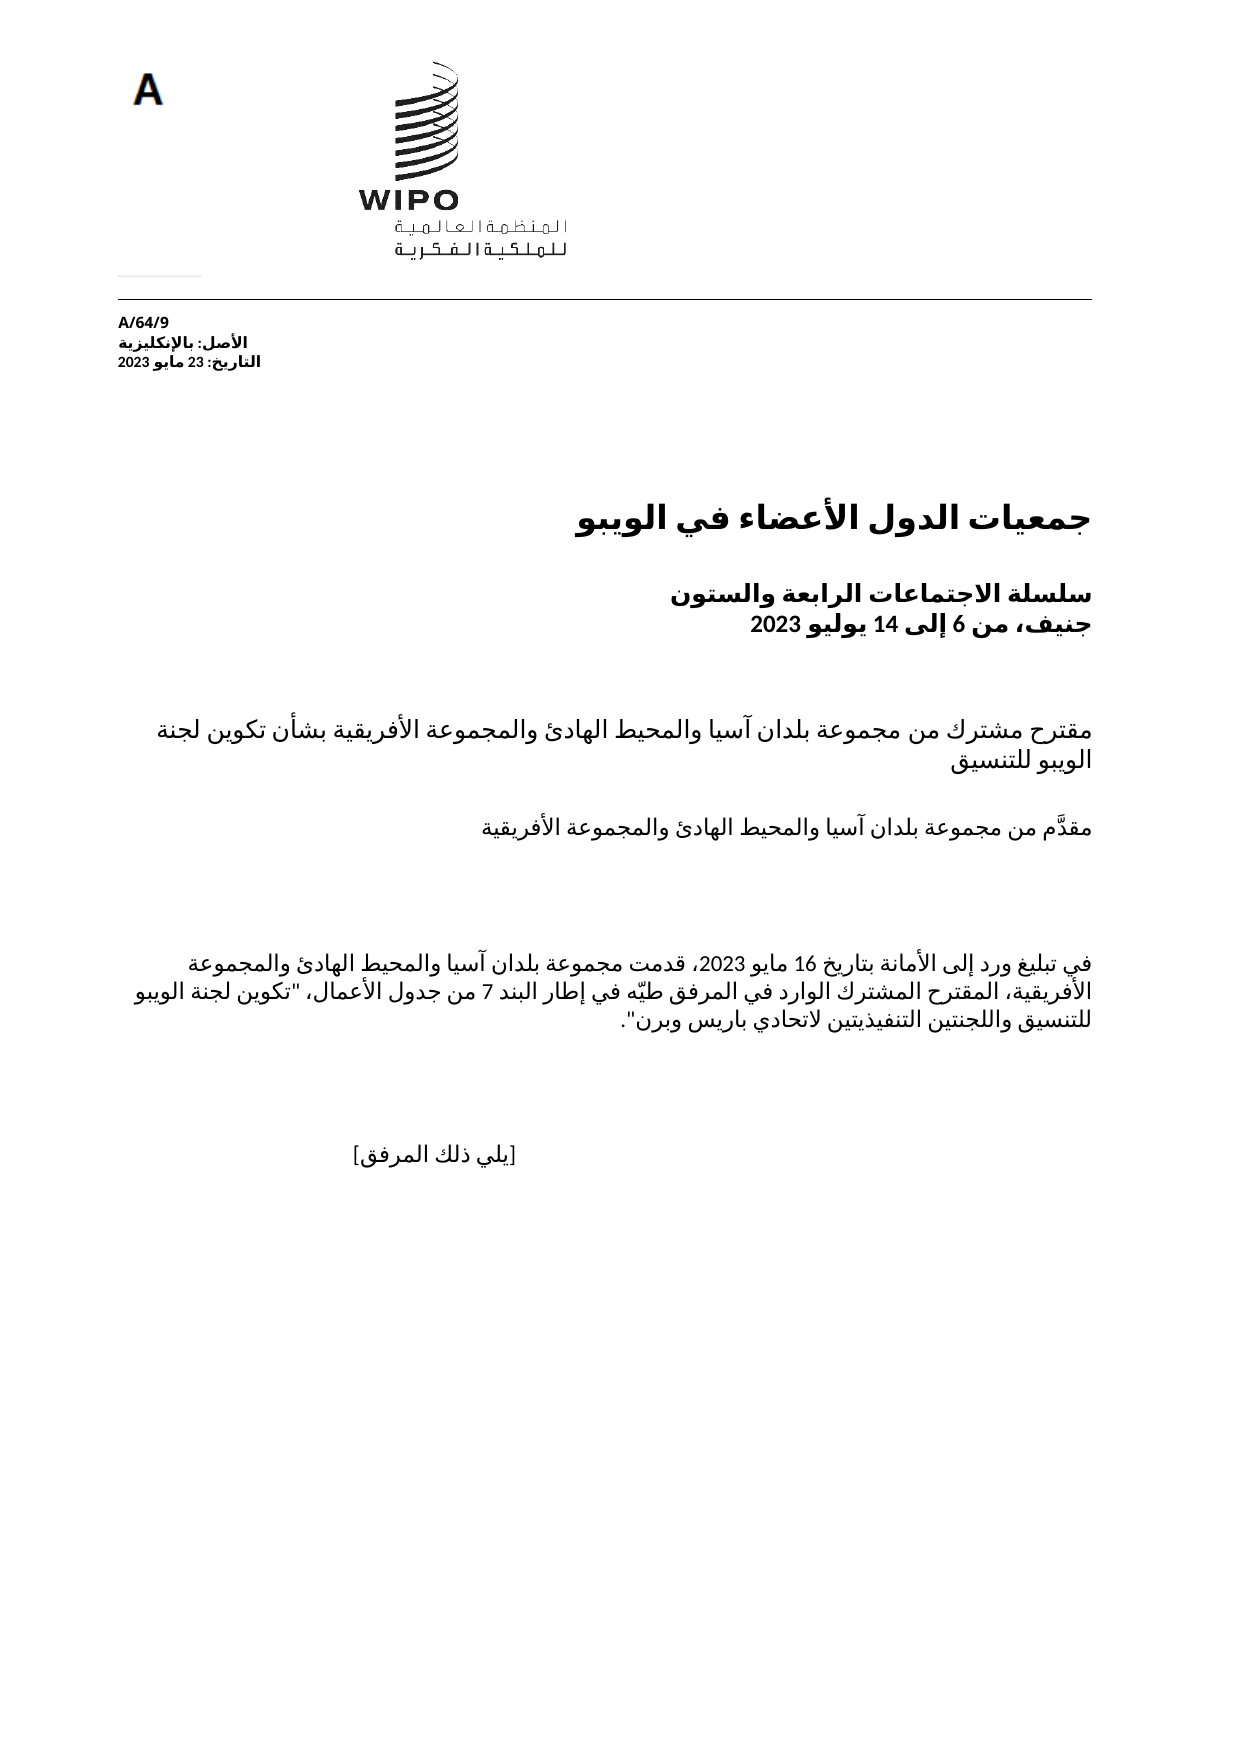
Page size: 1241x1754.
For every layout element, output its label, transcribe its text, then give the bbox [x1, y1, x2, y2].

text جنيف، من 6 إلى 14 يوليو 2023 [118, 609, 1092, 639]
picture [356, 58, 574, 267]
text في تبليغ ورد إلى الأمانة بتاريخ 16 مايو 2023، قدمت مجموعة بلدان آسيا والمحيط الهادئ والمجموعة الأفريقية، المقترح المشترك الوارد في المرفق طيّه في إطار البند 7 من جدول الأعمال، "تكوين لجنة الويبو للتنسيق واللجنتين التنفيذيتين لاتحادي باريس وبرن". [118, 949, 1092, 1033]
text التاريخ: 23 مايو 2023 [118, 353, 1092, 372]
text مقدَّم من مجموعة بلدان آسيا والمحيط الهادئ والمجموعة الأفريقية [118, 813, 1092, 841]
text جمعيات الدول الأعضاء في الويبو [118, 497, 1092, 537]
text الأصل: بالإنكليزية [118, 333, 1092, 353]
picture [118, 58, 203, 278]
text [يلي ذلك المرفق] [118, 1140, 516, 1168]
text مقترح مشترك من مجموعة بلدان آسيا والمحيط الهادئ والمجموعة الأفريقية بشأن تكوين لجنة الويبو للتنسيق [118, 714, 1092, 775]
text A/64/9 [118, 312, 1092, 333]
text سلسلة الاجتماعات الرابعة والستون [118, 578, 1092, 609]
